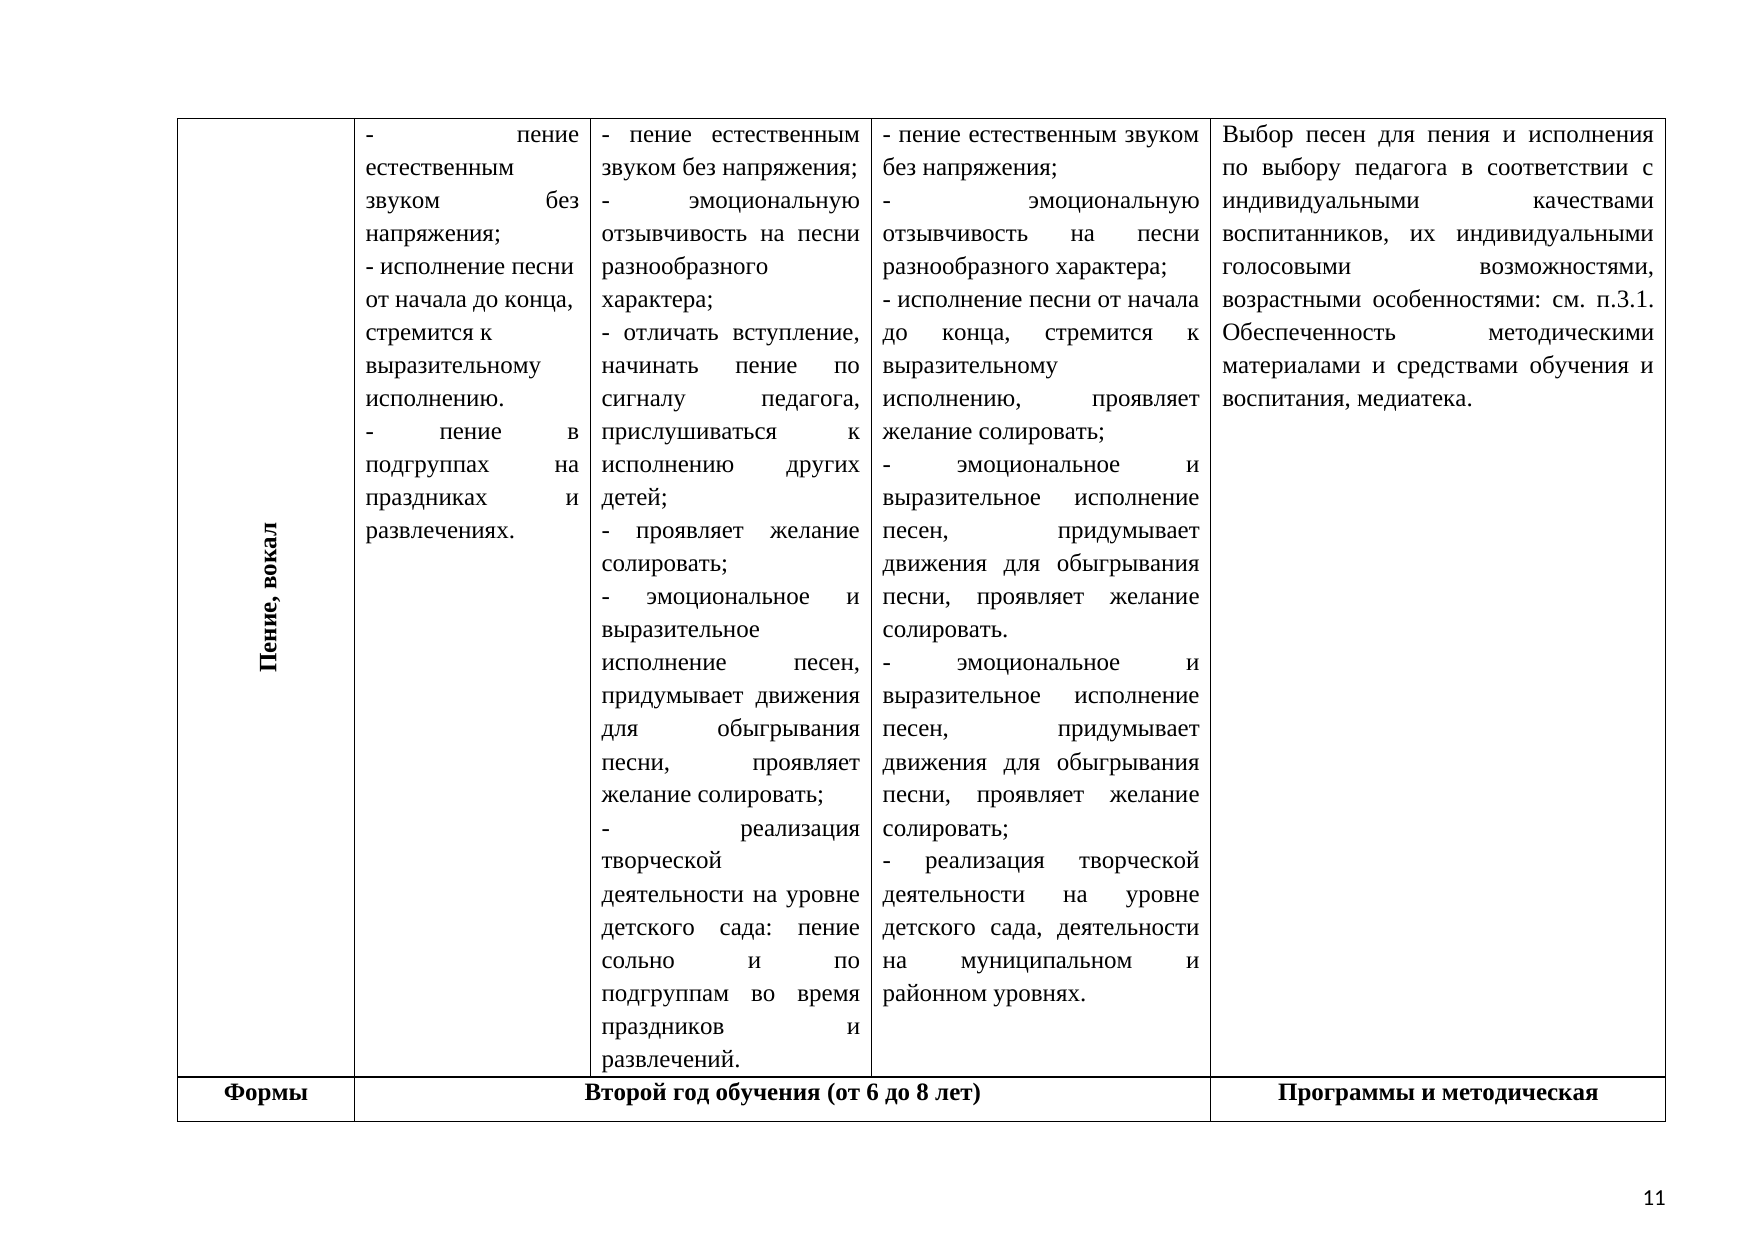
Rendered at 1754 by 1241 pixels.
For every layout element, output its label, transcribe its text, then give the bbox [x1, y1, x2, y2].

table_cell - пение естественным звуком без напряжения; - эмоциональную отзывчивость на песни разнообразного характера; - отличать вступление, начинать пение по сигналу педагога, прислушиваться к исполнению других детей; - проявляет желание солировать; - эмоциональное и выразительное исполнение песен, придумывает движения для обыгрывания песни, проявляет желание солировать; - реализация творческой деятельности на уровне детского сада: пение сольно и по подгруппам во время праздников и развлечений. [591, 119, 871, 1076]
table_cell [355, 1078, 1210, 1121]
table_cell - пение естественным звуком без напряжения; - эмоциональную отзывчивость на песни разнообразного характера; - исполнение песни от начала до конца, стремится к выразительному исполнению, проявляет желание солировать; - эмоциональное и выразительное исполнение песен, придумывает движения для обыгрывания песни, проявляет желание солировать. - эмоциональное и выразительное исполнение песен, придумывает движения для обыгрывания песни, проявляет желание солировать; - реализация творческой деятельности на уровне детского сада, деятельности на муниципальном и районном уровнях. [872, 119, 1210, 1076]
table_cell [1211, 1078, 1665, 1121]
table_cell Выбор песен для пения и исполнения по выбору педагога в соответствии с индивидуальными качествами воспитанников, их индивидуальными голосовыми возможностями, возрастными особенностями: см. п.3.1. Обеспеченность методическими материалами и средствами обучения и воспитания, медиатека. [1211, 119, 1665, 1076]
table_cell Формы деятельности [178, 1078, 354, 1121]
table_cell - пение естественным звуком без напряжения; - исполнение песни от начала до конца, стремится к выразительному исполнению. - пение в подгруппах на праздниках и развлечениях. [355, 119, 590, 1076]
table_cell Пение, вокал [178, 119, 354, 1076]
